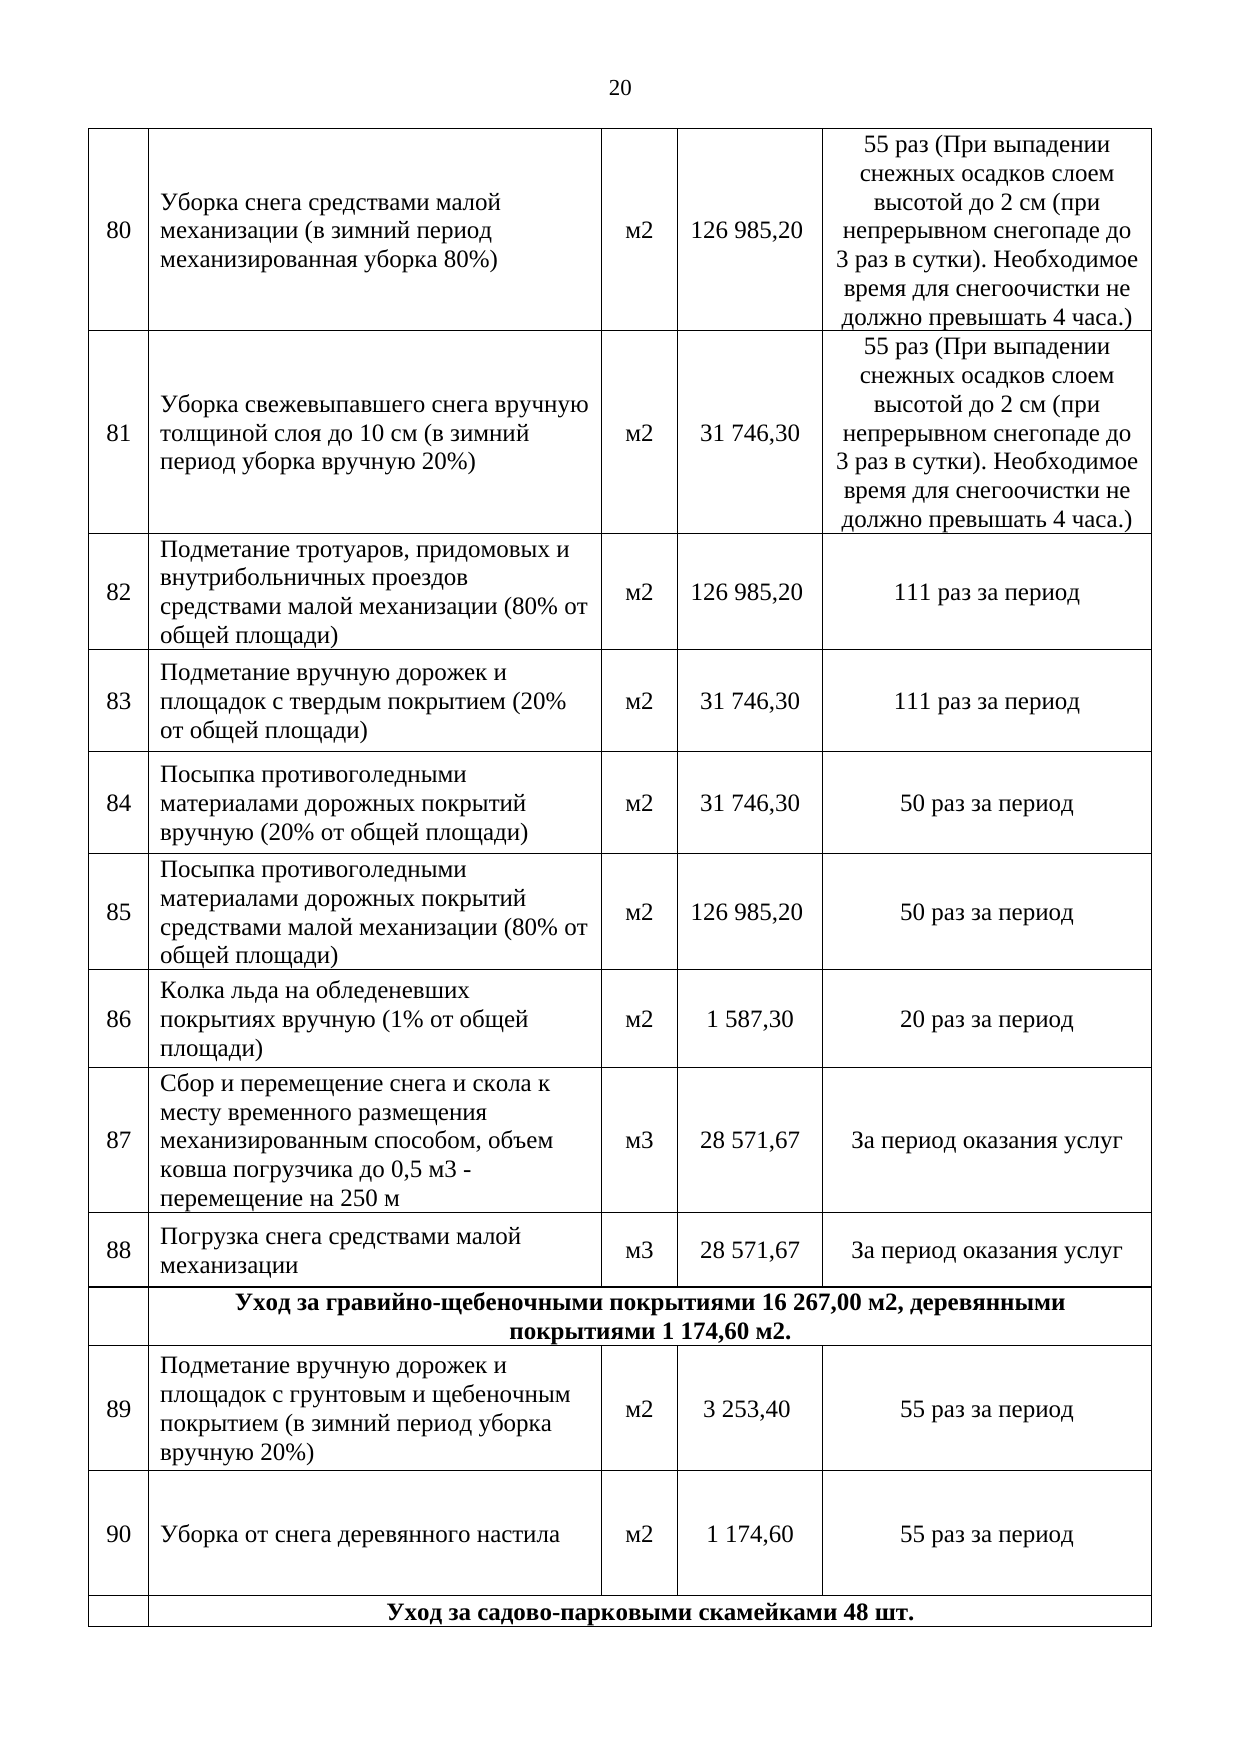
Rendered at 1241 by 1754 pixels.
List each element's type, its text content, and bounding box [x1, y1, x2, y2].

table_cell Уход за гравийно-щебеночными покрытиями 16 267,00 м2, деревянными покрытиями 1 174,60 м2. [149, 1288, 1151, 1345]
table_cell 126 985,20 [678, 534, 822, 649]
table_cell м3 [602, 1068, 677, 1212]
table_cell 55 раз (При выпадении снежных осадков слоем высотой до 2 см (при непрерывном снегопаде до 3 раз в сутки). Необходимое время для снегоочистки не должно превышать 4 часа.) [823, 129, 1151, 330]
table_cell м2 [602, 970, 677, 1067]
table_cell 90 [89, 1471, 148, 1595]
table_cell м2 [602, 854, 677, 969]
table_cell 55 раз (При выпадении снежных осадков слоем высотой до 2 см (при непрерывном снегопаде до 3 раз в сутки). Необходимое время для снегоочистки не должно превышать 4 часа.) [823, 331, 1151, 533]
table_cell м2 [602, 534, 677, 649]
table_cell 81 [89, 331, 148, 533]
table_cell [89, 1596, 148, 1626]
table_cell Уборка свежевыпавшего снега вручную толщиной слоя до 10 см (в зимний период уборка вручную 20%) [149, 331, 601, 533]
table_cell 83 [89, 650, 148, 751]
table_cell Уборка снега средствами малой механизации (в зимний период механизированная уборка 80%) [149, 129, 601, 330]
table_cell [89, 1288, 148, 1345]
table_cell 1 587,30 [678, 970, 822, 1067]
table_cell Подметание вручную дорожек и площадок с твердым покрытием (20% от общей площади) [149, 650, 601, 751]
table_cell м2 [602, 129, 677, 330]
table_cell 50 раз за период [823, 854, 1151, 969]
table_cell м3 [602, 1213, 677, 1286]
table_cell 85 [89, 854, 148, 969]
table_cell Подметание тротуаров, придомовых и внутрибольничных проездов средствами малой механизации (80% от общей площади) [149, 534, 601, 649]
table_cell 111 раз за период [823, 650, 1151, 751]
table_cell м2 [602, 752, 677, 853]
table_cell 80 [89, 129, 148, 330]
table_cell 1 174,60 [678, 1471, 822, 1595]
table_cell 31 746,30 [678, 752, 822, 853]
table_cell 84 [89, 752, 148, 853]
table_cell 88 [89, 1213, 148, 1286]
table_cell 126 985,20 [678, 854, 822, 969]
table_cell 31 746,30 [678, 331, 822, 533]
table_cell Колка льда на обледеневших покрытиях вручную (1% от общей площади) [149, 970, 601, 1067]
table_cell 87 [89, 1068, 148, 1212]
table_cell 126 985,20 [678, 129, 822, 330]
table_cell 82 [89, 534, 148, 649]
table_cell 50 раз за период [823, 752, 1151, 853]
table_cell 31 746,30 [678, 650, 822, 751]
table_cell 28 571,67 [678, 1068, 822, 1212]
table_cell Погрузка снега средствами малой механизации [149, 1213, 601, 1286]
table_cell За период оказания услуг [823, 1213, 1151, 1286]
table_cell Подметание вручную дорожек и площадок с грунтовым и щебеночным покрытием (в зимний период уборка вручную 20%) [149, 1346, 601, 1470]
table_cell 20 раз за период [823, 970, 1151, 1067]
table_cell 55 раз за период [823, 1471, 1151, 1595]
table_cell 111 раз за период [823, 534, 1151, 649]
table_cell м2 [602, 331, 677, 533]
table_cell м2 [602, 1346, 677, 1470]
table_cell Сбор и перемещение снега и скола к месту временного размещения механизированным способом, объем ковша погрузчика до 0,5 м3 - перемещение на 250 м [149, 1068, 601, 1212]
table_cell 86 [89, 970, 148, 1067]
table_cell 89 [89, 1346, 148, 1470]
table_cell Уход за садово-парковыми скамейками 48 шт. [149, 1596, 1151, 1626]
table_cell За период оказания услуг [823, 1068, 1151, 1212]
table_cell 55 раз за период [823, 1346, 1151, 1470]
table_cell Посыпка противоголедными материалами дорожных покрытий средствами малой механизации (80% от общей площади) [149, 854, 601, 969]
table_cell м2 [602, 650, 677, 751]
table_cell м2 [602, 1471, 677, 1595]
table_cell 3 253,40 [678, 1346, 822, 1470]
table_cell 28 571,67 [678, 1213, 822, 1286]
table_cell Посыпка противоголедными материалами дорожных покрытий вручную (20% от общей площади) [149, 752, 601, 853]
table_cell Уборка от снега деревянного настила [149, 1471, 601, 1595]
